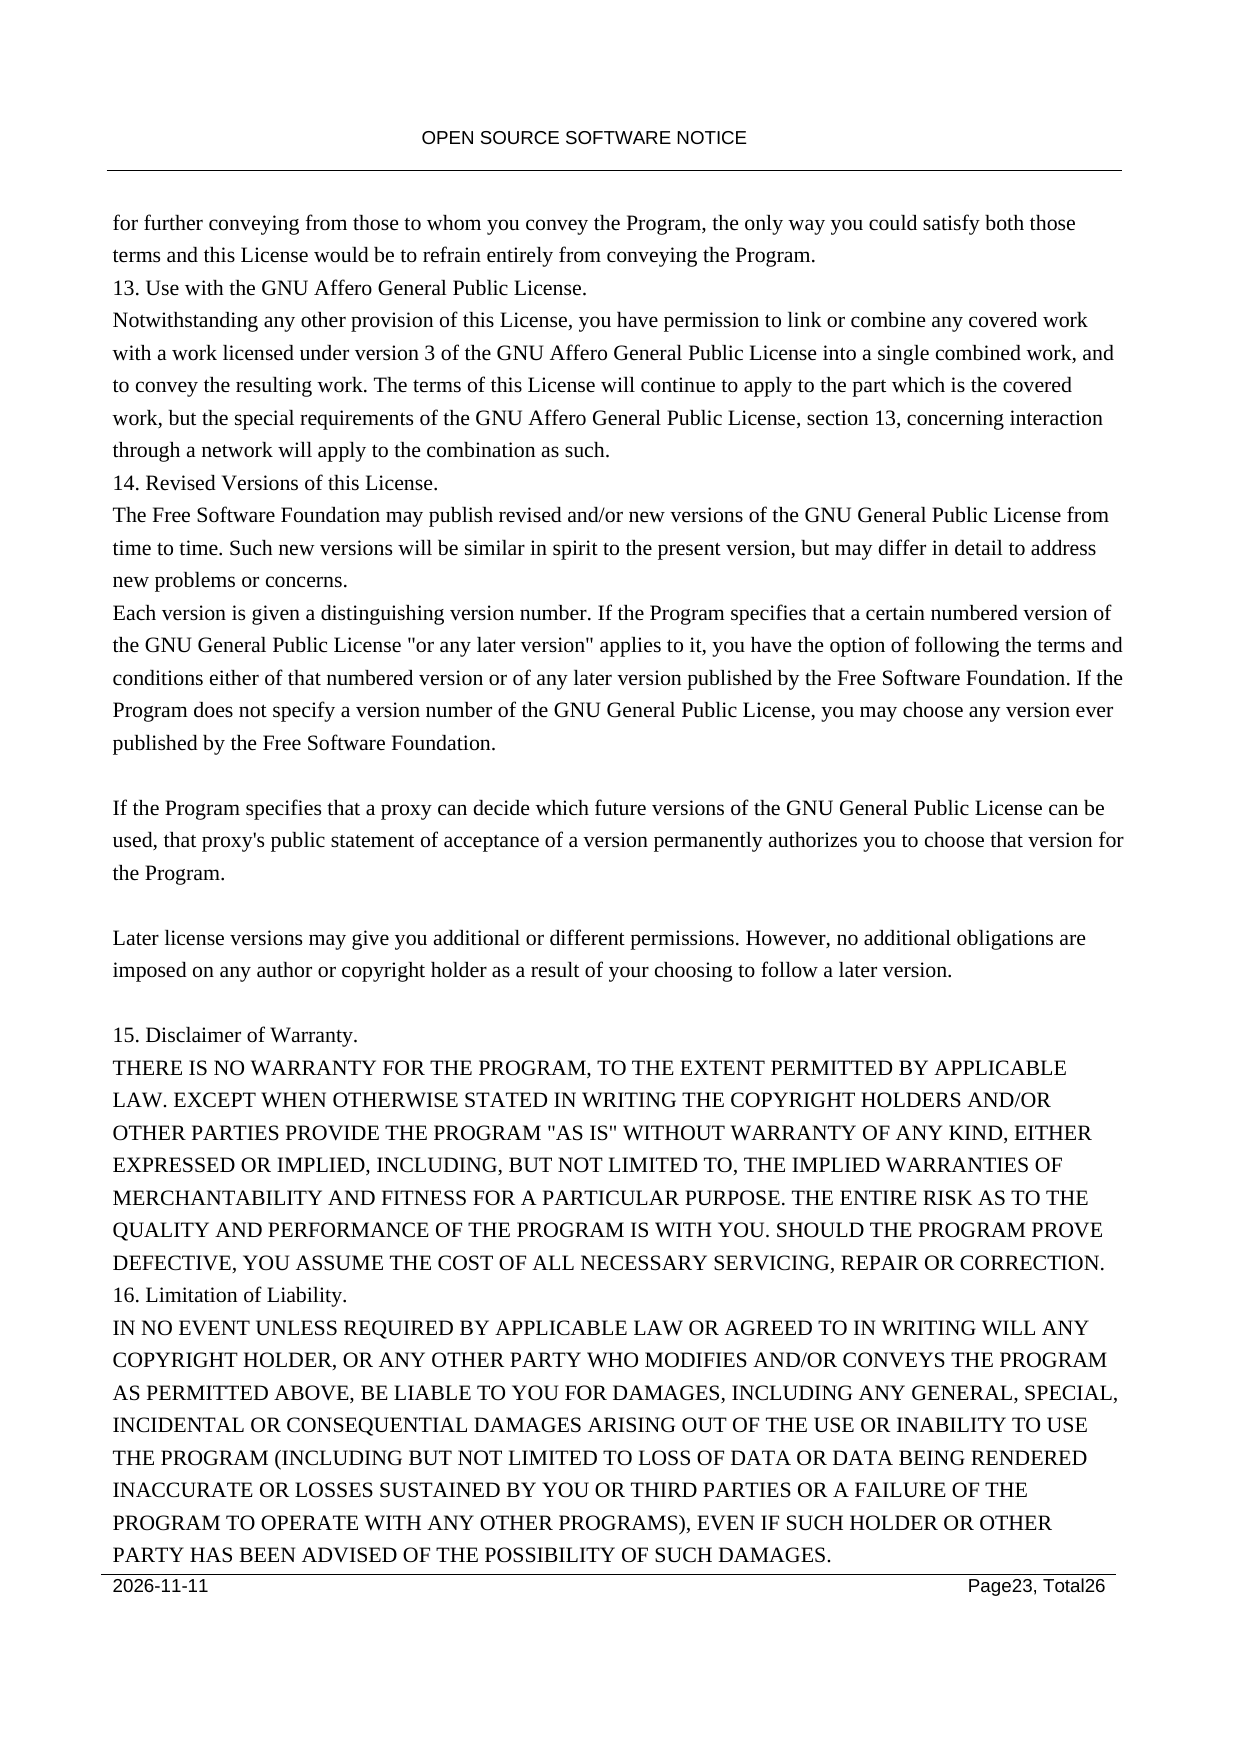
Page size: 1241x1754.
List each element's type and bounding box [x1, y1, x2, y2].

text [112, 206, 1128, 1571]
